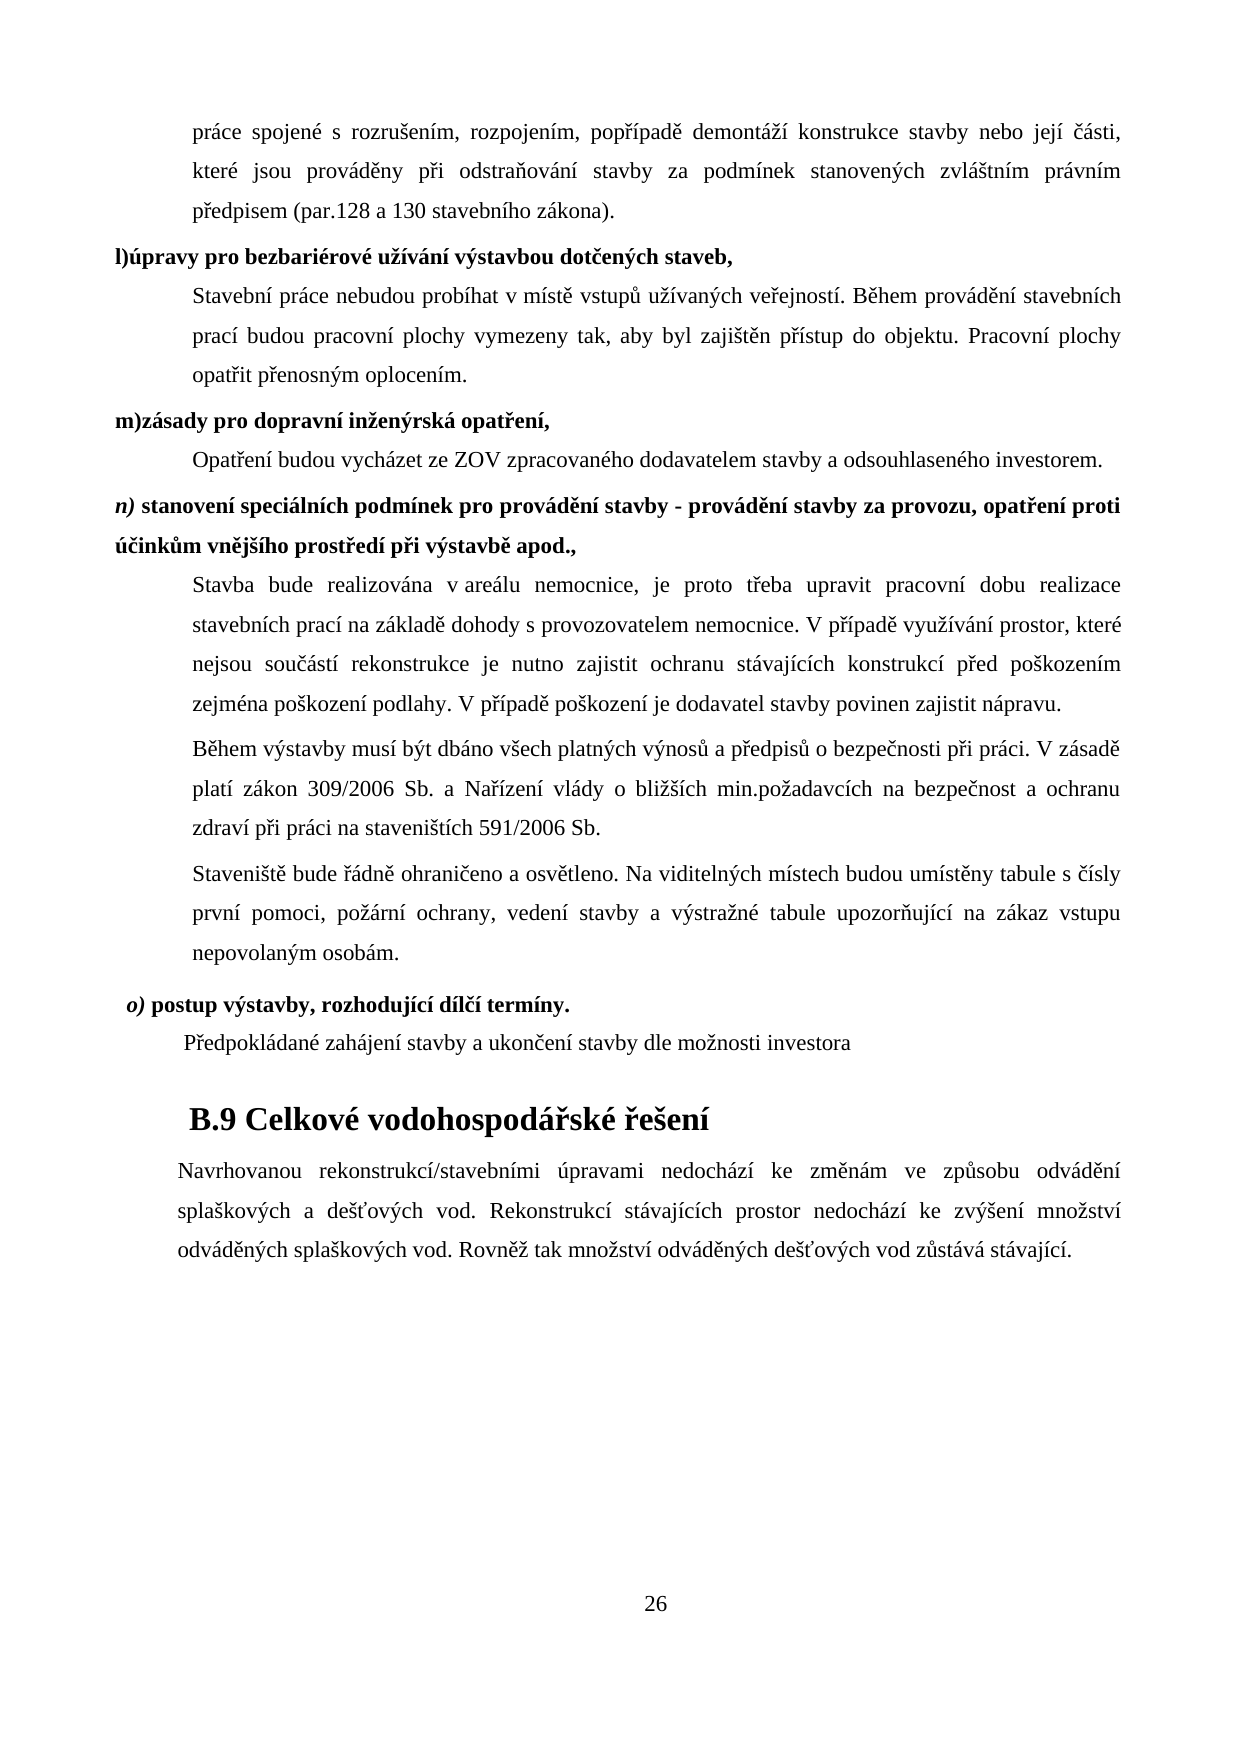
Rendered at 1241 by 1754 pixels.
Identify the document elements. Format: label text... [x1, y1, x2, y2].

text Navrhovanou rekonstrukcí/stavebními úpravami nedochází ke změnám ve způsobu odvádění splaškových a dešťových vod. Rekonstrukcí stávajících prostor nedochází ke zvýšení množství odváděných splaškových vod. Rovněž tak množství odváděných dešťových vod zůstává stávající. [177, 1157, 1122, 1262]
text Stavba bude realizována v areálu nemocnice, je proto třeba upravit pracovní dobu realizace stavebních prací na základě dohody s provozovatelem nemocnice. V případě využívání prostor, které nejsou součástí rekonstrukce je nutno zajistit ochranu stávajících konstrukcí před poškozením zejména poškození podlahy. V případě poškození je dodavatel stavby povinen zajistit nápravu. [192, 571, 1122, 716]
text o) postup výstavby, rozhodující dílčí termíny. [115, 991, 1122, 1017]
text práce spojené s rozrušením, rozpojením, popřípadě demontáží konstrukce stavby nebo její části, které jsou prováděny při odstraňování stavby za podmínek stanovených zvláštním právním předpisem (par.128 a 130 stavebního zákona). [192, 118, 1122, 223]
text n) stanovení speciálních podmínek pro provádění stavby - provádění stavby za provozu, opatření proti účinkům vnějšího prostředí při výstavbě apod., [115, 492, 1122, 558]
text Stavební práce nebudou probíhat v místě vstupů užívaných veřejností. Během provádění stavebních prací budou pracovní plochy vymezeny tak, aby byl zajištěn přístup do objektu. Pracovní plochy opatřit přenosným oplocením. [192, 282, 1122, 388]
text B.9 Celkové vodohospodářské řešení [189, 1100, 1122, 1138]
text l)úpravy pro bezbariérové užívání výstavbou dotčených staveb, [115, 243, 1122, 269]
text Staveniště bude řádně ohraničeno a osvětleno. Na viditelných místech budou umístěny tabule s čísly první pomoci, požární ochrany, vedení stavby a výstražné tabule upozorňující na zákaz vstupu nepovolaným osobám. [192, 860, 1122, 965]
text Opatření budou vycházet ze ZOV zpracovaného dodavatelem stavby a odsouhlaseného investorem. [192, 446, 1122, 473]
text Předpokládané zahájení stavby a ukončení stavby dle možnosti investora [164, 1029, 1122, 1056]
text m)zásady pro dopravní inženýrská opatření, [115, 407, 1122, 433]
text Během výstavby musí být dbáno všech platných výnosů a předpisů o bezpečnosti při práci. V zásadě platí zákon 309/2006 Sb. a Nařízení vlády o bližších min.požadavcích na bezpečnost a ochranu zdraví při práci na staveništích 591/2006 Sb. [192, 735, 1122, 841]
